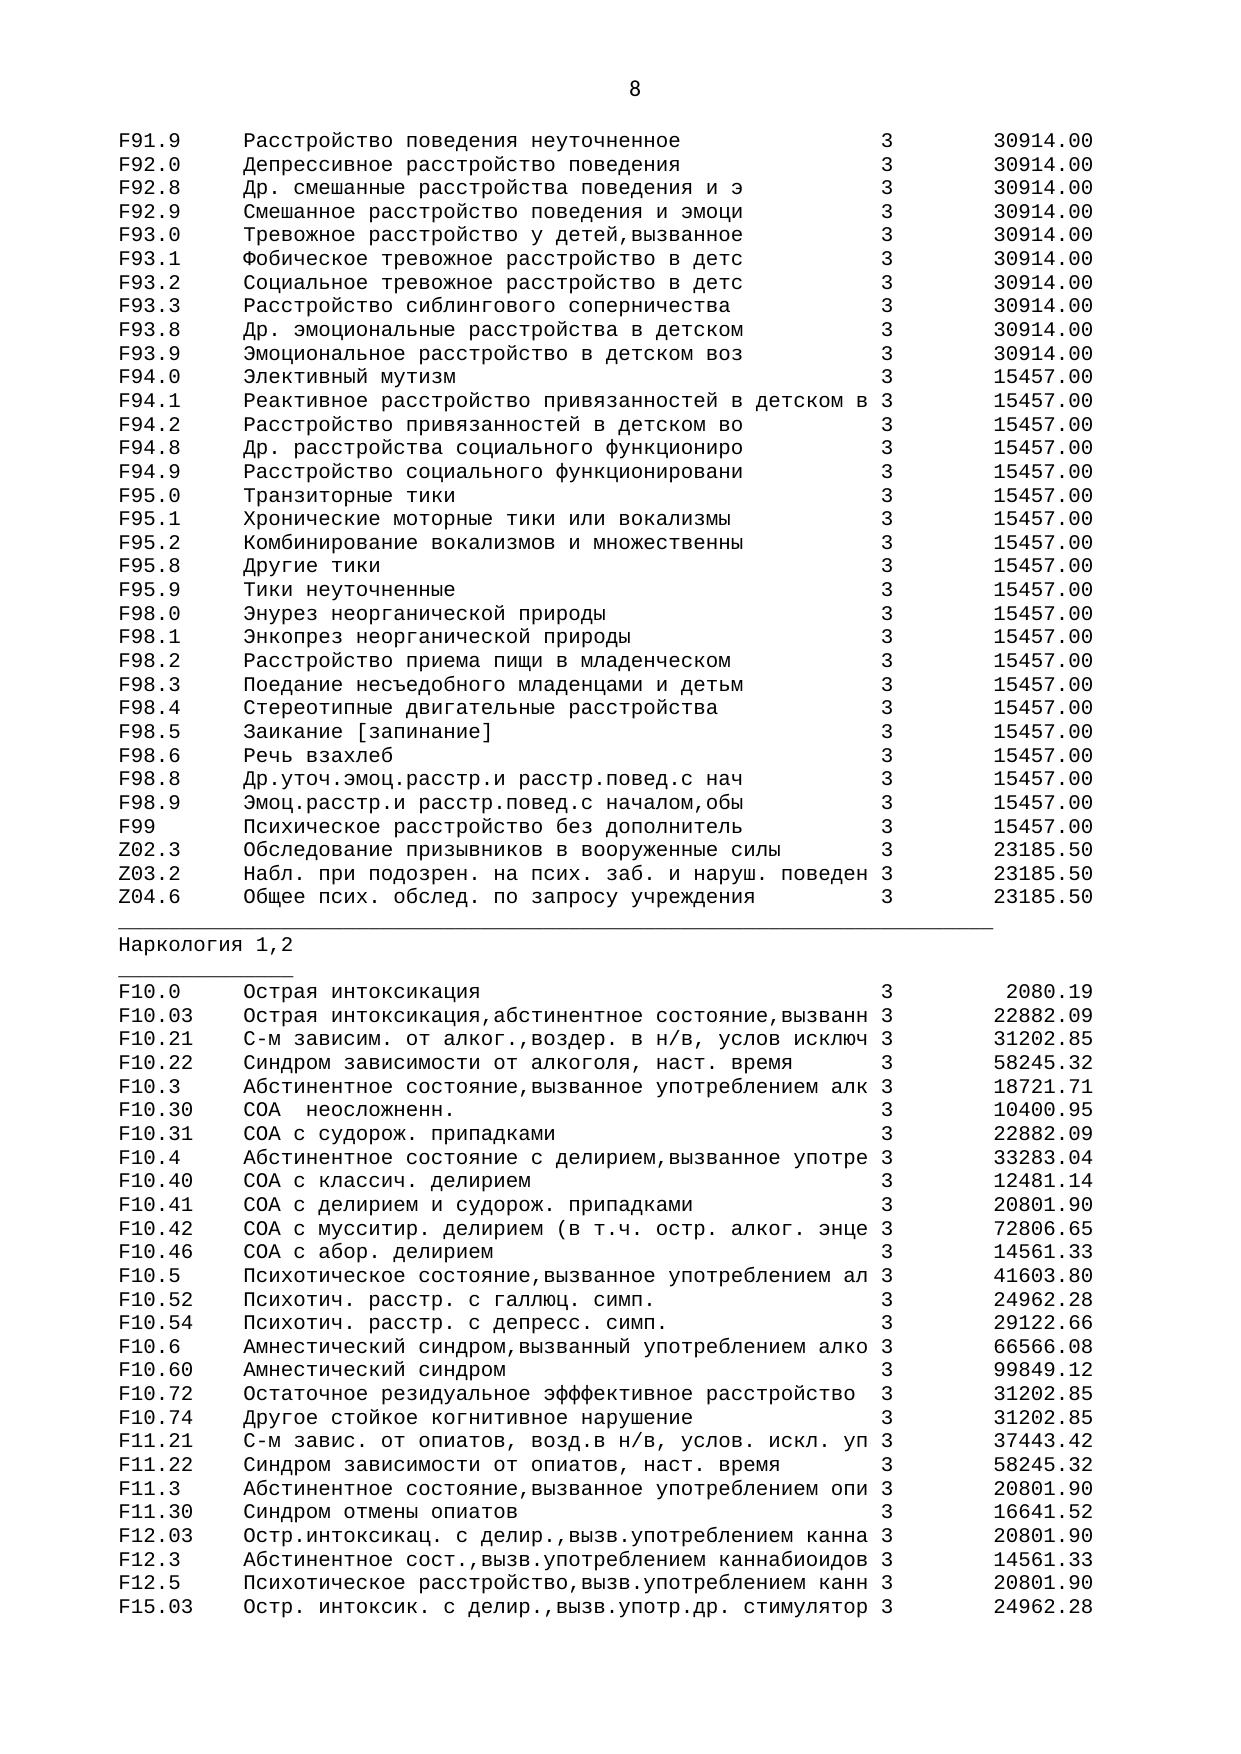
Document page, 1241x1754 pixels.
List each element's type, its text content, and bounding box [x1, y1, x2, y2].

text ______________ [118, 957, 1152, 981]
text F95.2 Комбинирование вокализмов и множественны 3 15457.00 [118, 532, 1152, 556]
text F10.74 Другое стойкое когнитивное нарушение 3 31202.85 [118, 1407, 1152, 1430]
text F94.9 Расстройство социального функционировани 3 15457.00 [118, 461, 1152, 484]
text Z03.2 Набл. при подозрен. на псих. заб. и наруш. поведен 3 23185.50 [118, 863, 1152, 887]
text F98.2 Расстройство приема пищи в младенческом 3 15457.00 [118, 650, 1152, 674]
text F12.5 Психотическое расстройство,вызв.употреблением канн 3 20801.90 [118, 1572, 1152, 1596]
text F11.22 Синдром зависимости от опиатов, наст. время 3 58245.32 [118, 1454, 1152, 1478]
text F98.1 Энкопрез неорганической природы 3 15457.00 [118, 626, 1152, 650]
text F10.4 Абстинентное состояние с делирием,вызванное употре 3 33283.04 [118, 1147, 1152, 1170]
text F98.8 Др.уточ.эмоц.расстр.и расстр.повед.с нач 3 15457.00 [118, 768, 1152, 792]
text F10.5 Психотическое состояние,вызванное употреблением ал 3 41603.80 [118, 1265, 1152, 1288]
text F98.0 Энурез неорганической природы 3 15457.00 [118, 603, 1152, 626]
text F10.72 Остаточное резидуальное эфффективное расстройство 3 31202.85 [118, 1383, 1152, 1407]
text F91.9 Расстройство поведения неуточненное 3 30914.00 [118, 130, 1152, 153]
text F98.6 Речь взахлеб 3 15457.00 [118, 745, 1152, 768]
text F92.9 Смешанное расстройство поведения и эмоци 3 30914.00 [118, 201, 1152, 224]
text F10.0 Острая интоксикация 3 2080.19 [118, 981, 1152, 1005]
text F92.0 Депрессивное расстройство поведения 3 30914.00 [118, 153, 1152, 177]
text F95.1 Хронические моторные тики или вокализмы 3 15457.00 [118, 508, 1152, 532]
text F10.31 СОА с судорож. припадками 3 22882.09 [118, 1123, 1152, 1147]
text Наркология 1,2 [118, 934, 1152, 957]
text F98.4 Стереотипные двигательные расстройства 3 15457.00 [118, 697, 1152, 721]
text F10.54 Психотич. расстр. с депресс. симп. 3 29122.66 [118, 1312, 1152, 1336]
text Z04.6 Общее псих. обслед. по запросу учреждения 3 23185.50 [118, 887, 1152, 910]
text F11.21 С-м завис. от опиатов, возд.в н/в, услов. искл. уп 3 37443.42 [118, 1430, 1152, 1454]
text F98.5 Заикание [запинание] 3 15457.00 [118, 721, 1152, 745]
text F94.2 Расстройство привязанностей в детском во 3 15457.00 [118, 414, 1152, 437]
text Z02.3 Обследование призывников в вооруженные силы 3 23185.50 [118, 839, 1152, 863]
text F10.41 СОА с делирием и судорож. припадками 3 20801.90 [118, 1194, 1152, 1218]
text F98.3 Поедание несъедобного младенцами и детьм 3 15457.00 [118, 674, 1152, 697]
text F98.9 Эмоц.расстр.и расстр.повед.с началом,обы 3 15457.00 [118, 792, 1152, 816]
text F94.0 Элективный мутизм 3 15457.00 [118, 366, 1152, 390]
text F10.42 СОА с мусситир. делирием (в т.ч. остр. алког. энце 3 72806.65 [118, 1218, 1152, 1241]
text F11.30 Синдром отмены опиатов 3 16641.52 [118, 1501, 1152, 1525]
text F11.3 Абстинентное состояние,вызванное употреблением опи 3 20801.90 [118, 1478, 1152, 1501]
text F93.8 Др. эмоциональные расстройства в детском 3 30914.00 [118, 319, 1152, 343]
text F10.3 Абстинентное состояние,вызванное употреблением алк 3 18721.71 [118, 1076, 1152, 1099]
text F95.9 Тики неуточненные 3 15457.00 [118, 579, 1152, 603]
text F10.30 СОА неосложненн. 3 10400.95 [118, 1099, 1152, 1123]
text F10.6 Амнестический синдром,вызванный употреблением алко 3 66566.08 [118, 1336, 1152, 1359]
text F12.03 Остр.интоксикац. с делир.,вызв.употреблением канна 3 20801.90 [118, 1525, 1152, 1549]
text F10.60 Амнестический синдром 3 99849.12 [118, 1359, 1152, 1383]
text F10.21 С-м зависим. от алког.,воздер. в н/в, услов исключ 3 31202.85 [118, 1028, 1152, 1052]
text F12.3 Абстинентное сост.,вызв.употреблением каннабиоидов 3 14561.33 [118, 1549, 1152, 1572]
text F93.1 Фобическое тревожное расстройство в детс 3 30914.00 [118, 248, 1152, 272]
text F93.9 Эмоциональное расстройство в детском воз 3 30914.00 [118, 343, 1152, 366]
text F95.0 Транзиторные тики 3 15457.00 [118, 484, 1152, 508]
text F94.1 Реактивное расстройство привязанностей в детском в 3 15457.00 [118, 390, 1152, 414]
text F10.40 СОА с классич. делирием 3 12481.14 [118, 1170, 1152, 1194]
text F93.2 Социальное тревожное расстройство в детс 3 30914.00 [118, 272, 1152, 295]
text F10.46 СОА с абор. делирием 3 14561.33 [118, 1241, 1152, 1265]
text F99 Психическое расстройство без дополнитель 3 15457.00 [118, 816, 1152, 839]
text F15.03 Остр. интоксик. с делир.,вызв.употр.др. стимулятор 3 24962.28 [118, 1596, 1152, 1619]
text F93.3 Расстройство сиблингового соперничества 3 30914.00 [118, 295, 1152, 319]
text F95.8 Другие тики 3 15457.00 [118, 556, 1152, 579]
text F93.0 Тревожное расстройство у детей,вызванное 3 30914.00 [118, 224, 1152, 248]
text F10.52 Психотич. расстр. с галлюц. симп. 3 24962.28 [118, 1288, 1152, 1312]
text ______________________________________________________________________ [118, 910, 1152, 934]
text F94.8 Др. расстройства социального функциониро 3 15457.00 [118, 437, 1152, 461]
text F92.8 Др. смешанные расстройства поведения и э 3 30914.00 [118, 177, 1152, 201]
text F10.03 Острая интоксикация,абстинентное состояние,вызванн 3 22882.09 [118, 1005, 1152, 1028]
text F10.22 Синдром зависимости от алкоголя, наст. время 3 58245.32 [118, 1052, 1152, 1076]
